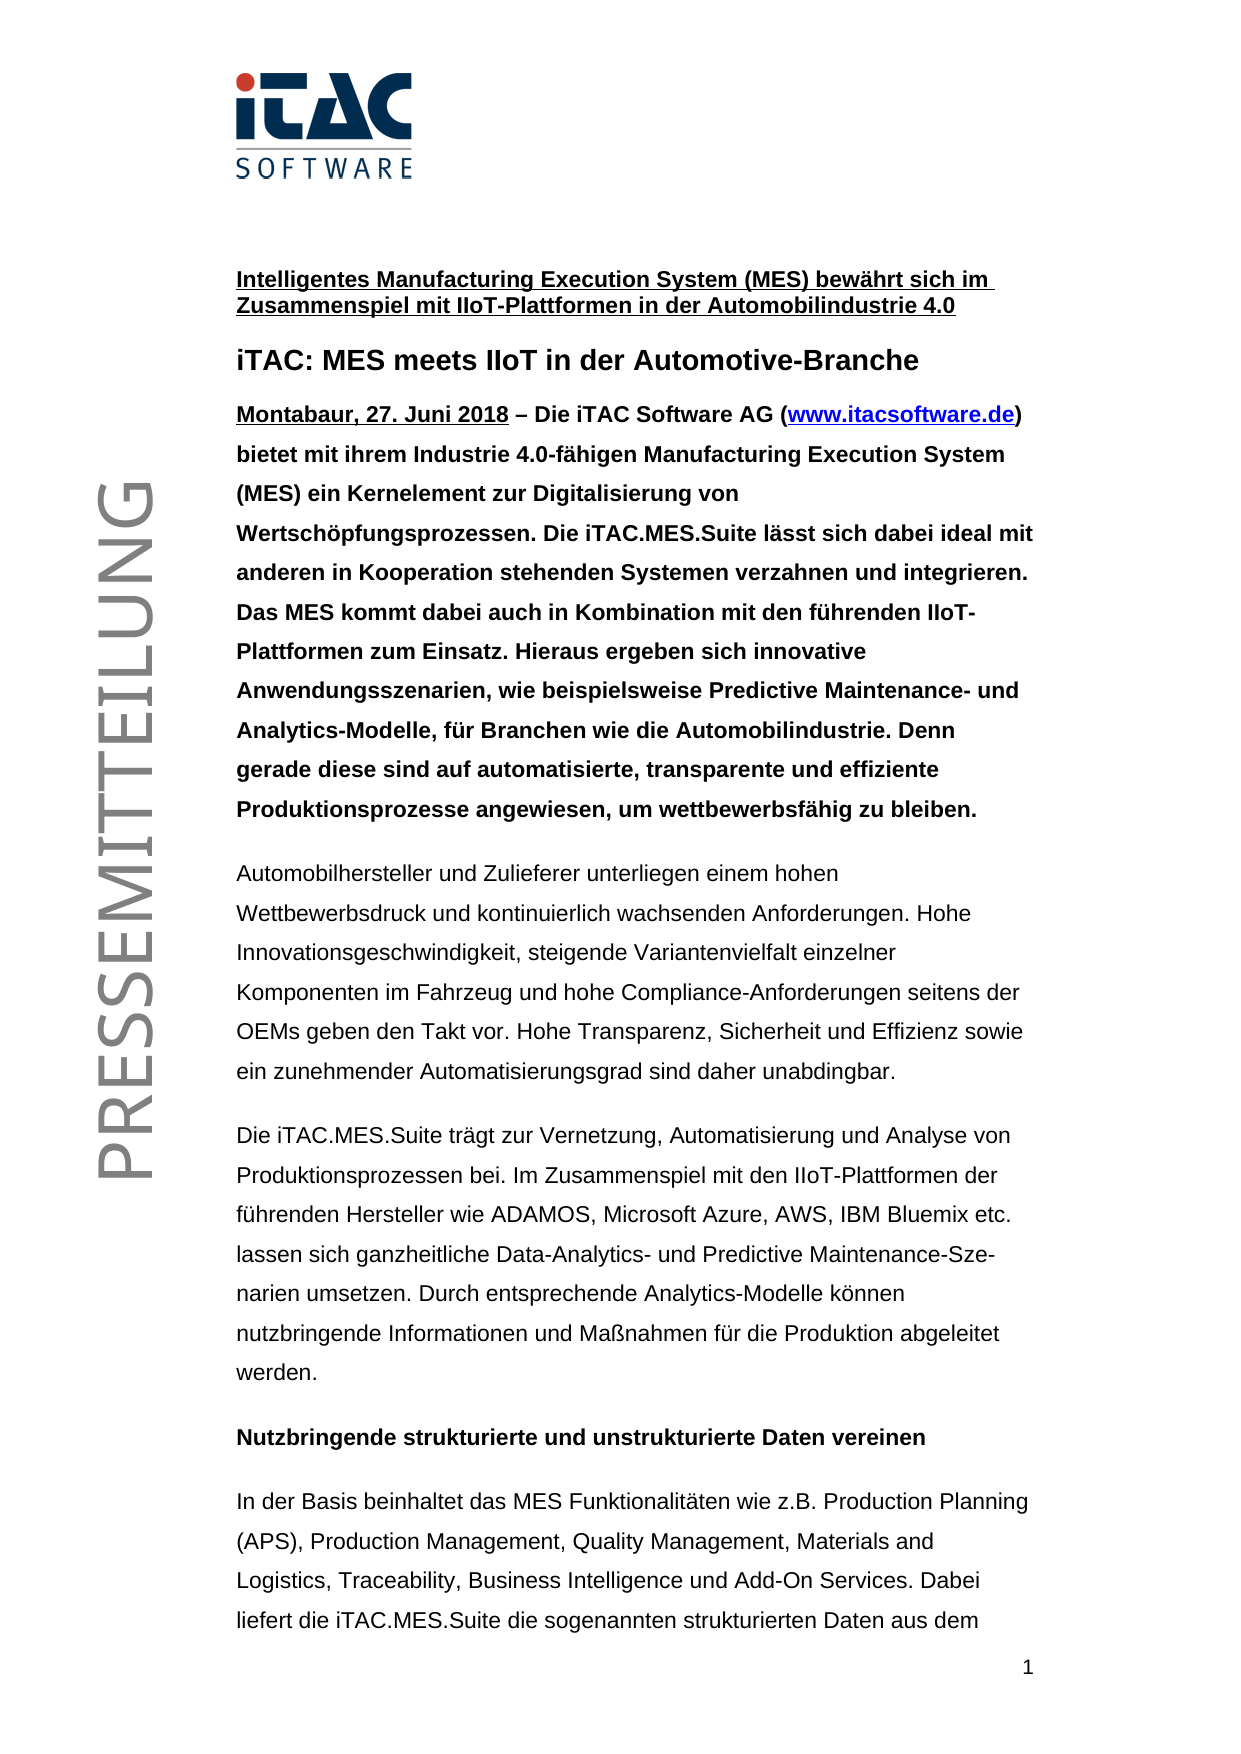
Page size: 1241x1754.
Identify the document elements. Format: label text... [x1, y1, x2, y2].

text iTAC: MES meets IIoT in der Automotive-Branche [236, 343, 1034, 376]
picture [236, 73, 412, 179]
text Nutzbringende strukturierte und unstrukturierte Daten vereinen [236, 1424, 1034, 1450]
text Die iTAC.MES.Suite trägt zur Vernetzung, Automatisierung und Analyse von Produktionsprozessen bei. Im Zusammenspiel mit den IIoT-Plattformen der führenden Hersteller wie ADAMOS, Microsoft Azure, AWS, IBM Bluemix etc. lassen sich ganzheitliche Data-Analytics- und Predictive Maintenance-Szenarien umsetzen. Durch entsprechende Analytics-Modelle können nutzbringende Informationen und Maßnahmen für die Produktion abgeleitet werden. [236, 1122, 1034, 1386]
text Montabaur, 27. Juni 2018 – Die iTAC Software AG (www.itacsoftware.de) bietet mit ihrem Industrie 4.0-fähigen Manufacturing Execution System (MES) ein Kernelement zur Digitalisierung von Wertschöpfungsprozessen. Die iTAC.MES.Suite lässt sich dabei ideal mit anderen in Kooperation stehenden Systemen verzahnen und integrieren. Das MES kommt dabei auch in Kombination mit den führenden IIoT-Plattformen zum Einsatz. Hieraus ergeben sich innovative Anwendungsszenarien, wie beispielsweise Predictive Maintenance- und Analytics-Modelle, für Branchen wie die Automobilindustrie. Denn gerade diese sind auf automatisierte, transparente und effiziente Produktionsprozesse angewiesen, um wettbewerbsfähig zu bleiben. [236, 401, 1034, 822]
text Automobilhersteller und Zulieferer unterliegen einem hohen Wettbewerbsdruck und kontinuierlich wachsenden Anforderungen. Hohe Innovationsgeschwindigkeit, steigende Variantenvielfalt einzelner Komponenten im Fahrzeug und hohe Compliance-Anforderungen seitens der OEMs geben den Takt vor. Hohe Transparenz, Sicherheit und Effizienz sowie ein zunehmender Automatisierungsgrad sind daher unabdingbar. [236, 860, 1034, 1084]
subtitle Intelligentes Manufacturing Execution System (MES) bewährt sich im Zusammenspiel mit IIoT-Plattformen in der Automobilindustrie 4.0 [236, 266, 1034, 318]
